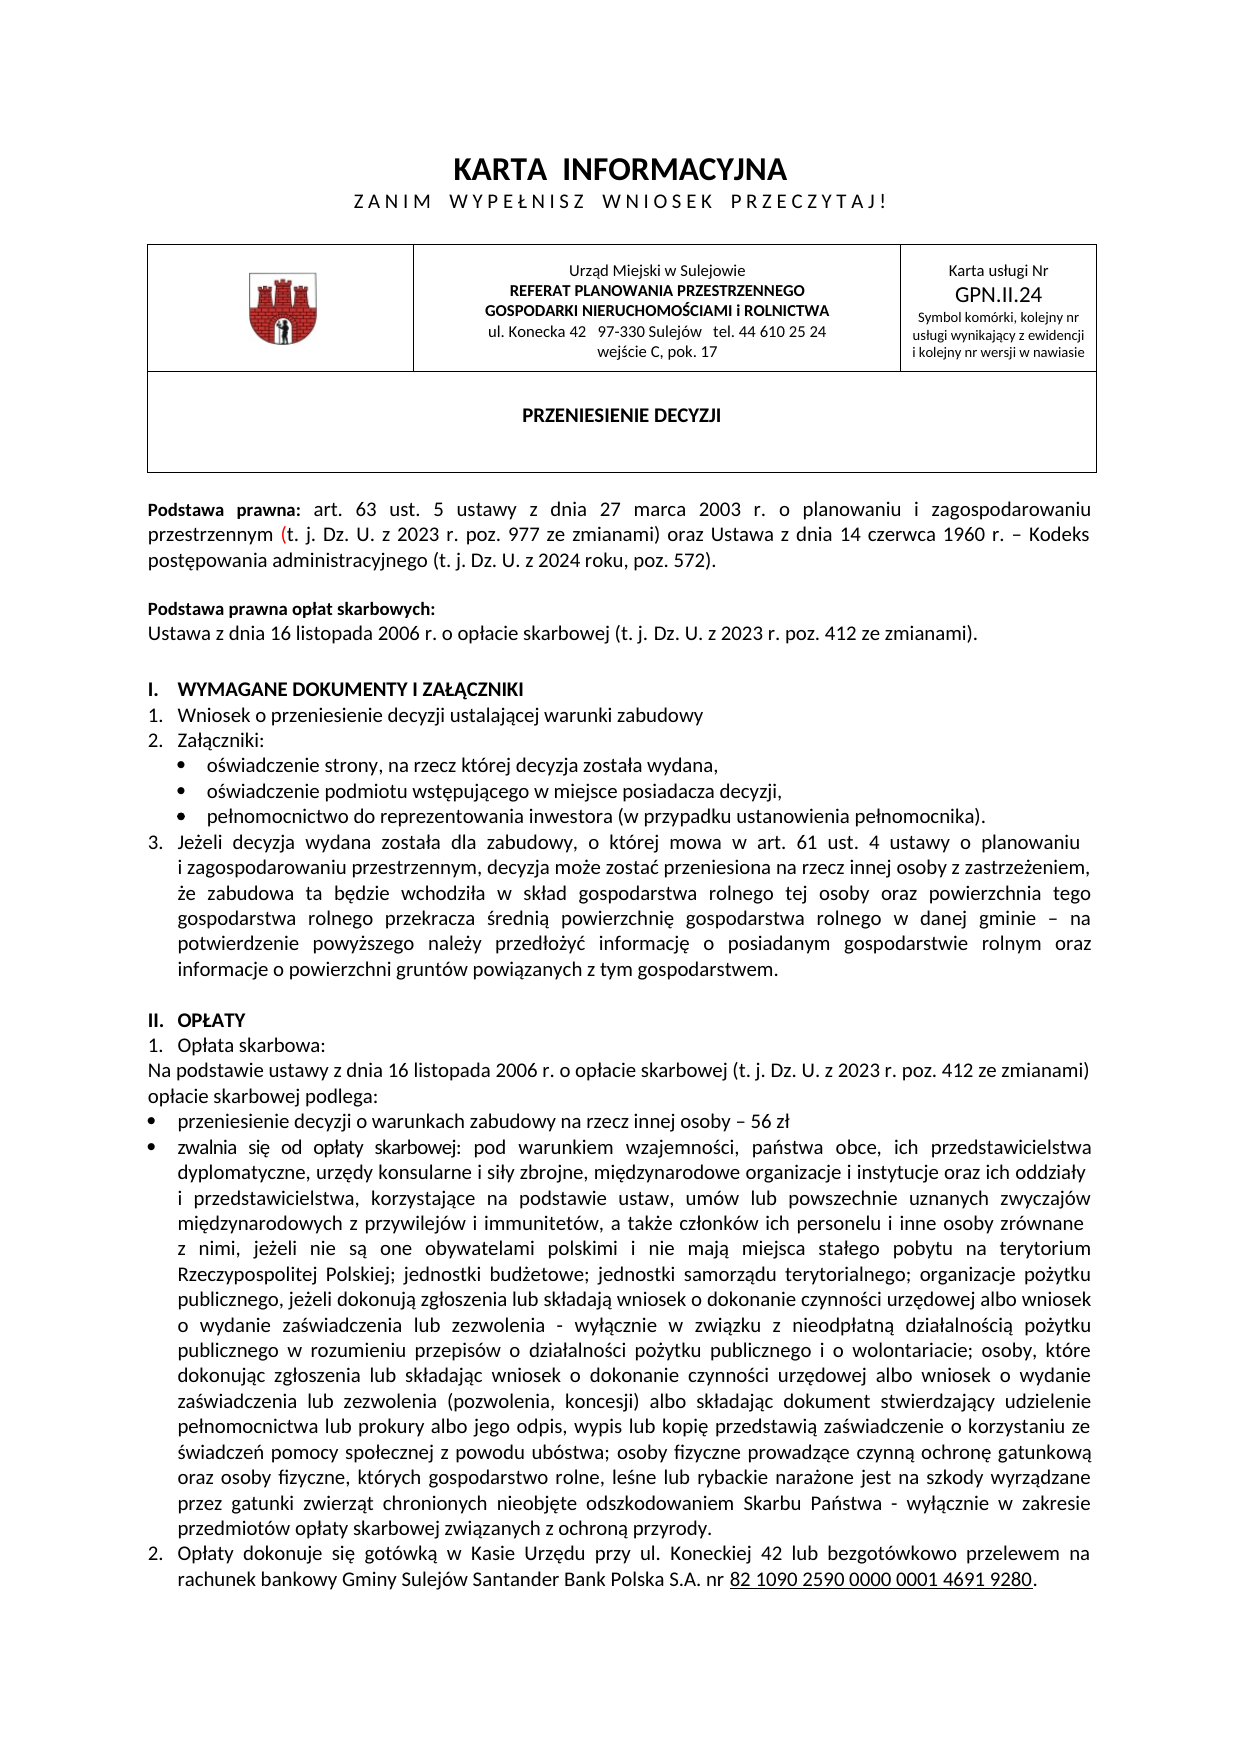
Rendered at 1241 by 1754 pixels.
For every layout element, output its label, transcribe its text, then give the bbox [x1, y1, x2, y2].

list WYMAGANE DOKUMENTY I ZAŁĄCZNIKI [148, 676, 1093, 702]
list Opłaty dokonuje się gotówką w Kasie Urzędu przy ul. Koneckiej 42 lub bezgotówkowo przelewem na rachunek bankowy Gminy Sulejów Santander Bank Polska S.A. nr 82 1090 2590 0000 0001 4691 9280. [148, 1541, 1093, 1591]
text KARTA INFORMACYJNA [148, 148, 1093, 188]
table_header Urząd Miejski w Sulejowie REFERAT PLANOWANIA PRZESTRZENNEGO GOSPODARKI NIERUCHOMOŚCIAMI i ROLNICTWA ul. Konecka 42 97-330 Sulejów tel. 44 610 25 24 wejście C, pok. 17 [414, 245, 900, 371]
list przeniesienie decyzji o warunkach zabudowy na rzecz innej osoby – 56 zł [148, 1108, 1093, 1134]
list Wniosek o przeniesienie decyzji ustalającej warunki zabudowy [148, 702, 1093, 727]
list zwalnia się od opłaty skarbowej: Art. 7 [Zwolnienia] pkt 1 pod warunkiem wzajemności, państwa obce, ich przedstawicielstwa dyplomatyczne, urzędy konsularne i siły zbrojne, międzynarodowe organizacje i instytucje oraz ich oddziały i przedstawicielstwa, korzystające na podstawie ustaw, umów lub powszechnie uznanych zwyczajów międzynarodowych z przywilejów i immunitetów, a także członków ich personelu i inne osoby zrównane z nimi, jeżeli nie są one obywatelami polskimi i nie mają miejsca stałego pobytu na terytorium Rzeczypospolitej Polskiej; jednostki budżetowe; jednostki samorządu terytorialnego; organizacje pożytku publicznego, jeżeli dokonują zgłoszenia lub składają wniosek o dokonanie czynności urzędowej albo wniosek o wydanie zaświadczenia lub zezwolenia - wyłącznie w związku z nieodpłatną działalnością pożytku publicznego w rozumieniu przepisów o działalności pożytku publicznego i o wolontariacie; osoby, które dokonując zgłoszenia lub składając wniosek o dokonanie czynności urzędowej albo wniosek o wydanie zaświadczenia lub zezwolenia (pozwolenia, koncesji) albo składając dokument stwierdzający udzielenie pełnomocnictwa lub prokury albo jego odpis, wypis lub kopię przedstawią zaświadczenie o korzystaniu ze świadczeń pomocy społecznej z powodu ubóstwa; osoby fizyczne prowadzące czynną ochronę gatunkową oraz osoby fizyczne, których gospodarstwo rolne, leśne lub rybackie narażone jest na szkody wyrządzane przez gatunki zwierząt chronionych nieobjęte odszkodowaniem Skarbu Państwa - wyłącznie w zakresie przedmiotów opłaty skarbowej związanych z ochroną przyrody. [148, 1134, 1093, 1541]
table_header Karta usługi Nr GPN.II.24 Symbol komórki, kolejny nr usługi wynikający z ewidencji i kolejny nr wersji w nawiasie [901, 245, 1096, 371]
text Ustawa z dnia 16 listopada 2006 r. o opłacie skarbowej (t. j. Dz. U. z 2023 r. poz. 412 ze zmianami). [148, 621, 1093, 646]
list OPŁATY [148, 1007, 1093, 1032]
picture [248, 272, 319, 346]
list oświadczenie podmiotu wstępującego w miejsce posiadacza decyzji, [177, 778, 1093, 803]
list pełnomocnictwo do reprezentowania inwestora (w przypadku ustanowienia pełnomocnika). [177, 803, 1093, 829]
table_header [148, 245, 413, 371]
text Z A N I M W Y P E Ł N I S Z W N I O S E K P R Z E C Z Y T A J ! [148, 188, 1093, 214]
text Na podstawie ustawy z dnia 16 listopada 2006 r. o opłacie skarbowej (t. j. Dz. U. z 2023 r. poz. 412 ze zmianami) opłacie skarbowej podlega: [148, 1058, 1093, 1108]
text Podstawa prawna opłat skarbowych: [148, 598, 1093, 621]
text Podstawa prawna: art. 63 ust. 5 ustawy z dnia 27 marca 2003 r. o planowaniu i zagospodarowaniu przestrzennym (t. j. Dz. U. z 2023 r. poz. 977 ze zmianami) oraz Ustawa z dnia 14 czerwca 1960 r. – Kodeks postępowania administracyjnego (t. j. Dz. U. z 2024 roku, poz. 572). [148, 496, 1093, 572]
table_cell PRZENIESIENIE DECYZJI [148, 372, 1096, 472]
list Opłata skarbowa: [148, 1032, 1093, 1058]
list oświadczenie strony, na rzecz której decyzja została wydana, [177, 753, 1093, 778]
list Jeżeli decyzja wydana została dla zabudowy, o której mowa w art. 61 ust. 4 ustawy o planowaniu i zagospodarowaniu przestrzennym, decyzja może zostać przeniesiona na rzecz innej osoby z zastrzeżeniem, że zabudowa ta będzie wchodziła w skład gospodarstwa rolnego tej osoby oraz powierzchnia tego gospodarstwa rolnego przekracza średnią powierzchnię gospodarstwa rolnego w danej gminie – na potwierdzenie powyższego należy przedłożyć informację o posiadanym gospodarstwie rolnym oraz informacje o powierzchni gruntów powiązanych z tym gospodarstwem. [148, 829, 1093, 981]
list Załączniki: [148, 727, 1093, 753]
